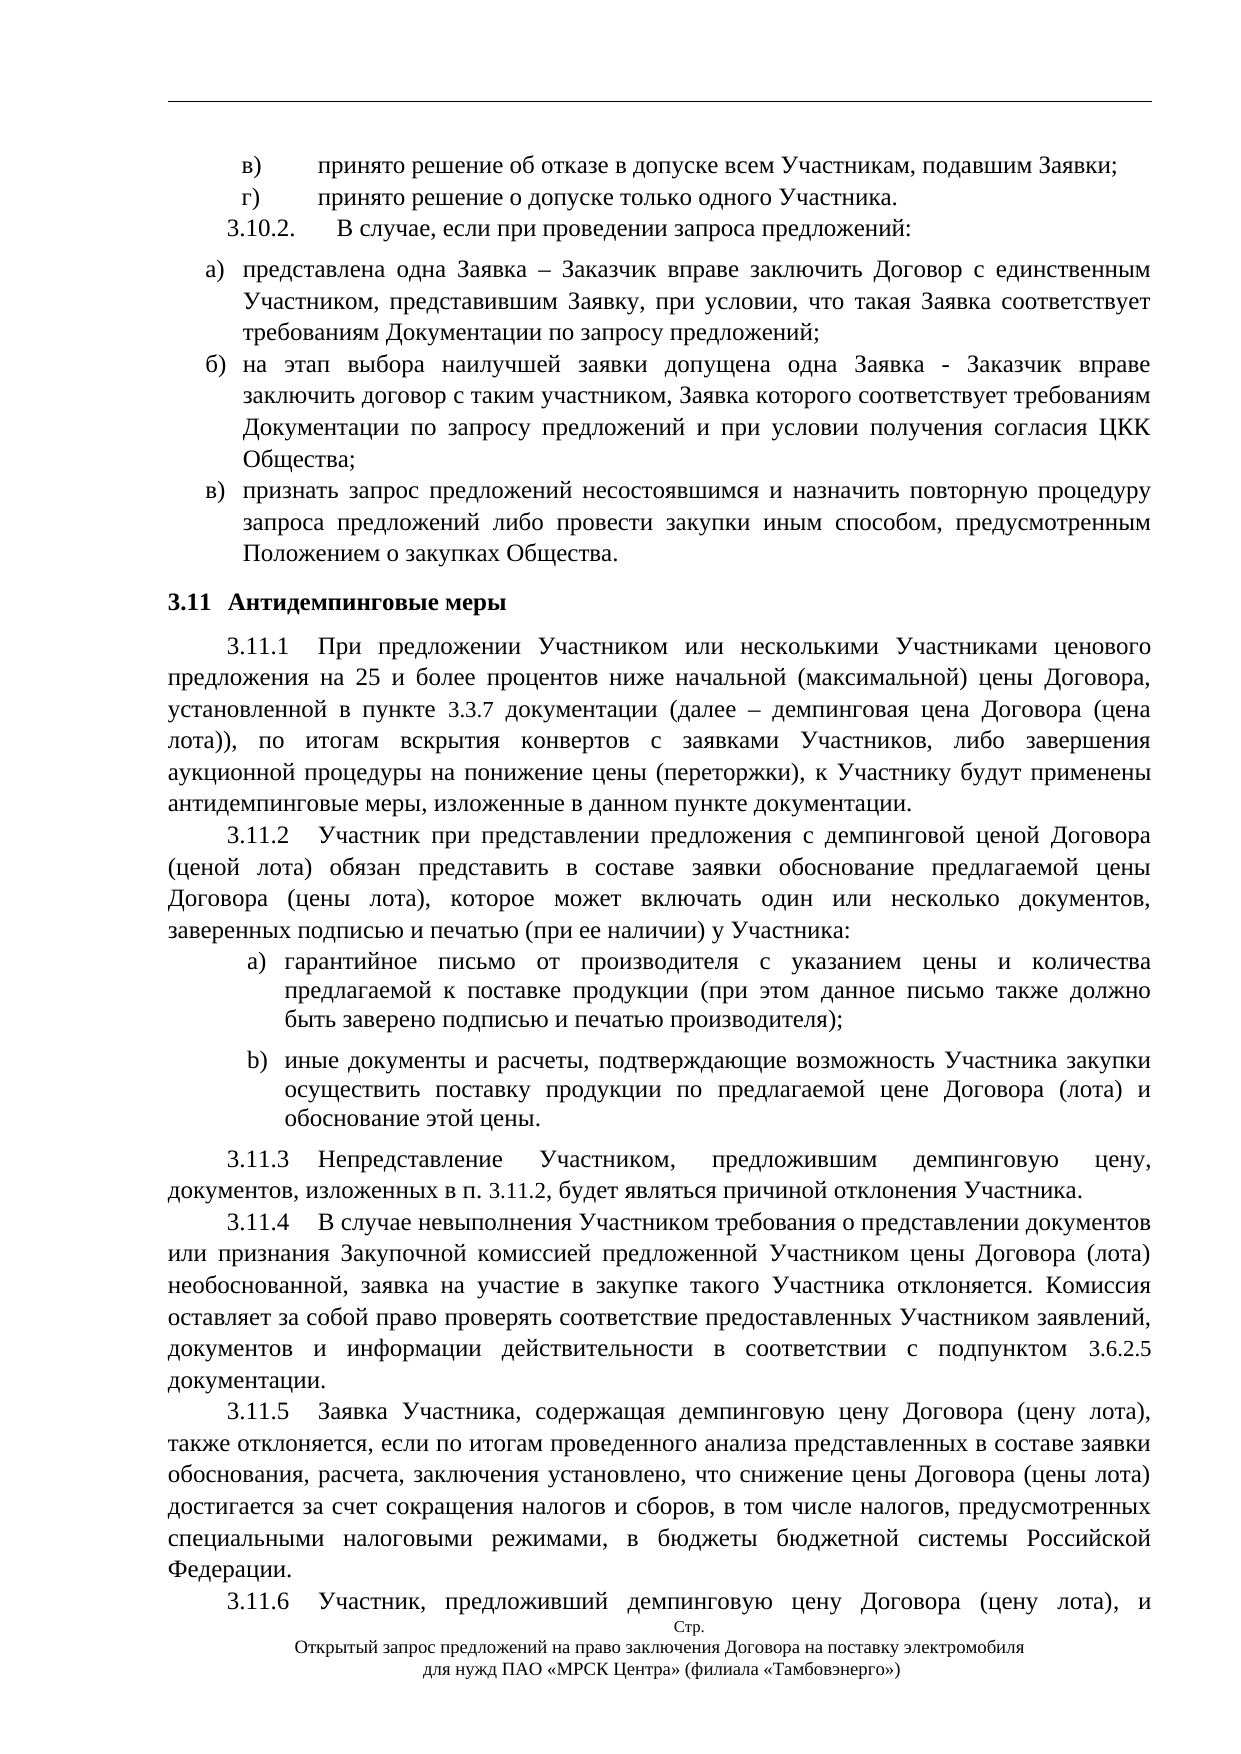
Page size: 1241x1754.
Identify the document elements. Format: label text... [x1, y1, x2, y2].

list Участник при представлении предложения с демпинговой ценой Договора (ценой лота) обязан представить в составе заявки обоснование предлагаемой цены Договора (цены лота), которое может включать один или несколько документов, заверенных подписью и печатью (при ее наличии) у Участника: [168, 820, 1152, 943]
list Заявка Участника, содержащая демпинговую цену Договора (цену лота), также отклоняется, если по итогам проведенного анализа представленных в составе заявки обоснования, расчета, заключения установлено, что снижение цены Договора (цены лота) достигается за счет сокращения налогов и сборов, в том числе налогов, предусмотренных специальными налоговыми режимами, в бюджеты бюджетной системы Российской Федерации. [168, 1396, 1152, 1583]
subtitle Антидемпинговые меры [168, 587, 1152, 615]
list принято решение о допуске только одного Участника. [168, 182, 1152, 210]
list принято решение об отказе в допуске всем Участникам, подавшим Заявки; [168, 150, 1152, 179]
list на этап выбора наилучшей заявки допущена одна Заявка - Заказчик вправе заключить договор с таким участником, Заявка которого соответствует требованиям Документации по запросу предложений и при условии получения согласия ЦКК Общества; [205, 349, 1152, 472]
list В случае, если при проведении запроса предложений: [168, 213, 1152, 242]
list признать запрос предложений несостоявшимся и назначить повторную процедуру запроса предложений либо провести закупки иным способом, предусмотренным Положением о закупках Общества. [205, 475, 1152, 567]
list гарантийное письмо от производителя с указанием цены и количества предлагаемой к поставке продукции (при этом данное письмо также должно быть заверено подписью и печатью производителя); [247, 946, 1152, 1033]
list представлена одна Заявка – Заказчик вправе заключить Договор с единственным Участником, представившим Заявку, при условии, что такая Заявка соответствует требованиям Документации по запросу предложений; [205, 254, 1152, 346]
list Непредставление Участником, предложившим демпинговую цену, документов, изложенных в п. 3.11.2, будет являться причиной отклонения Участника. [168, 1144, 1152, 1204]
list При предложении Участником или несколькими Участниками ценового предложения на 25 и более процентов ниже начальной (максимальной) цены Договора, установленной в пункте 3.3.7 документации (далее – демпинговая цена Договора (цена лота)), по итогам вскрытия конвертов с заявками Участников, либо завершения аукционной процедуры на понижение цены (переторжки), к Участнику будут применены антидемпинговые меры, изложенные в данном пункте документации. [168, 631, 1152, 817]
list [168, 1586, 1152, 1614]
list В случае невыполнения Участником требования о представлении документов или признания Закупочной комиссией предложенной Участником цены Договора (лота) необоснованной, заявка на участие в закупке такого Участника отклоняется. Комиссия оставляет за собой право проверять соответствие предоставленных Участником заявлений, документов и информации действительности в соответствии с подпунктом 3.6.2.5 документации. [168, 1207, 1152, 1393]
list иные документы и расчеты, подтверждающие возможность Участника закупки осуществить поставку продукции по предлагаемой цене Договора (лота) и обоснование этой цены. [247, 1045, 1152, 1131]
